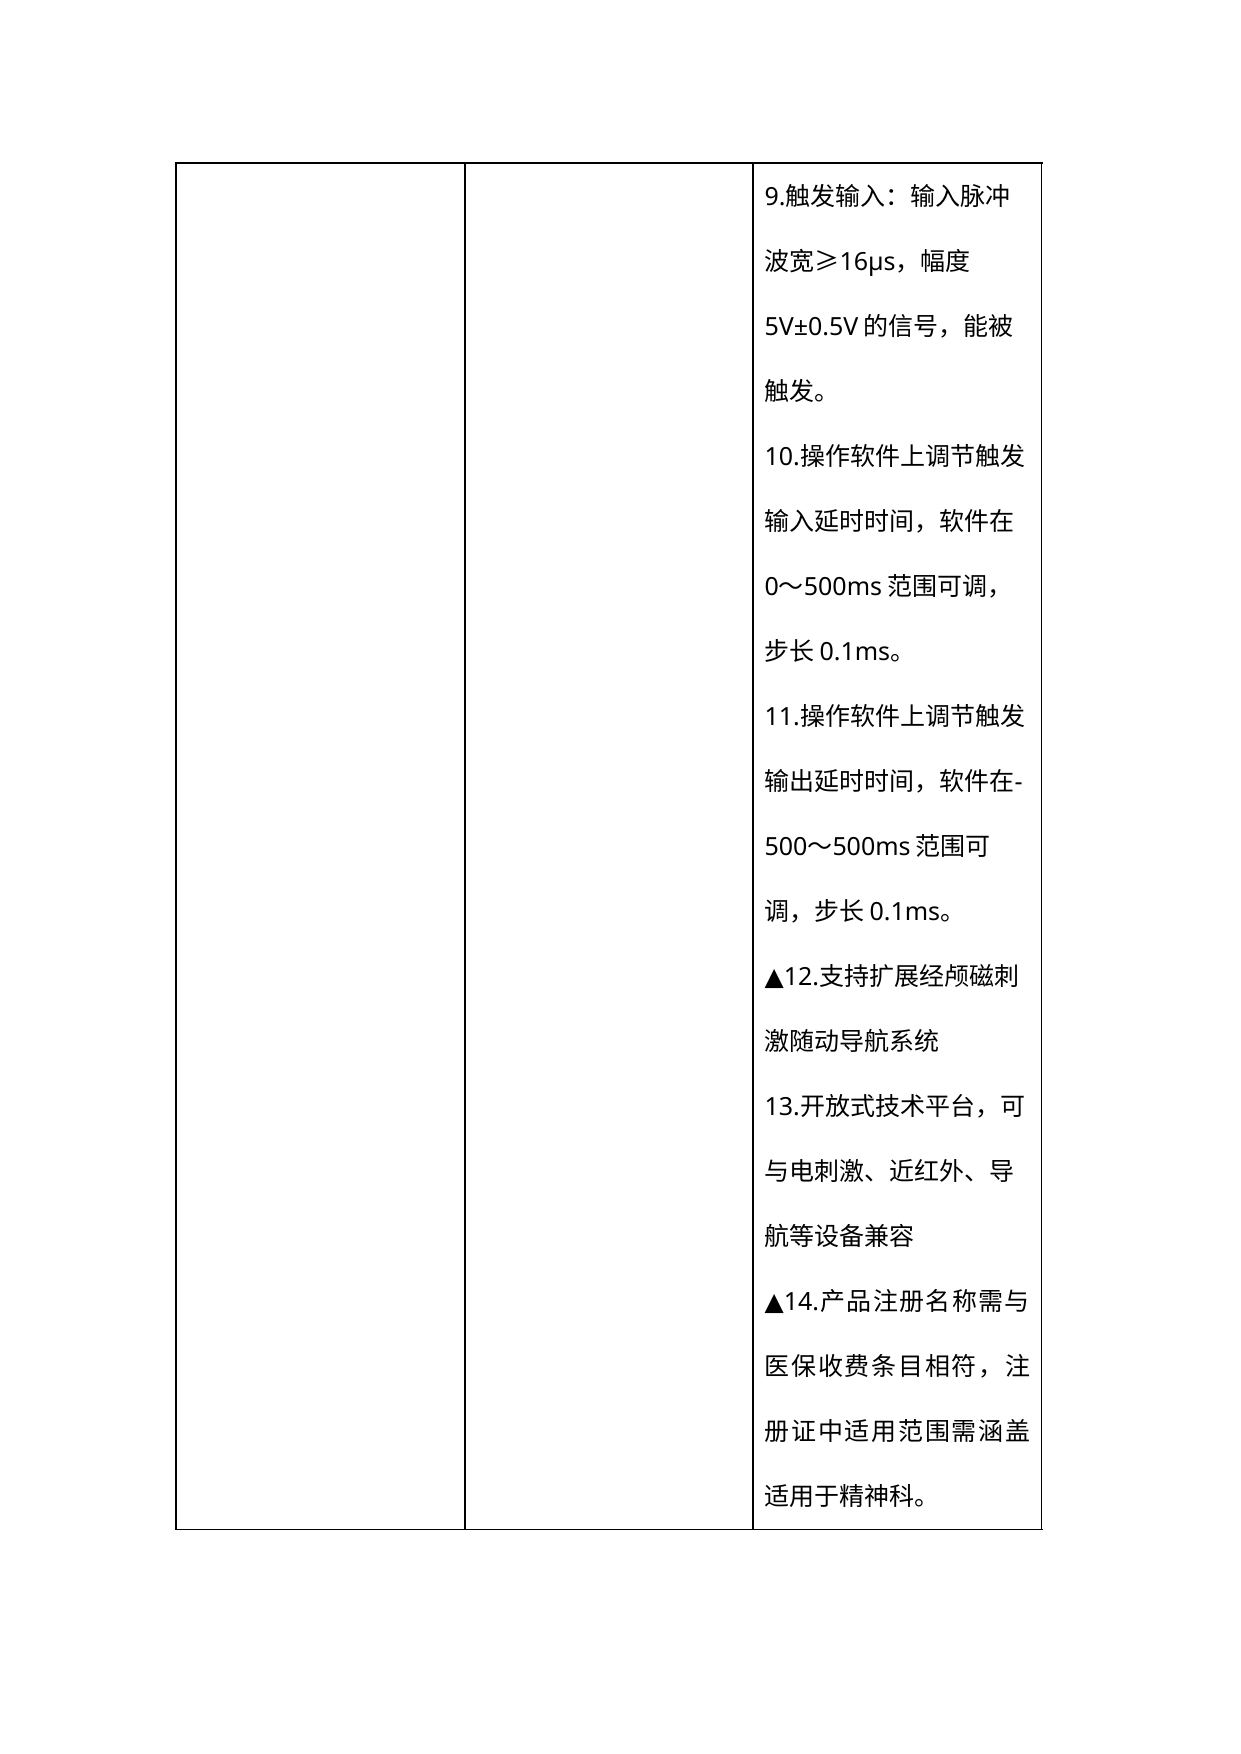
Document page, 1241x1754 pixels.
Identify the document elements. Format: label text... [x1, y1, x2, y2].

table_cell [466, 164, 752, 1528]
table_cell 1 [177, 164, 464, 1528]
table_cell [754, 164, 1041, 1528]
